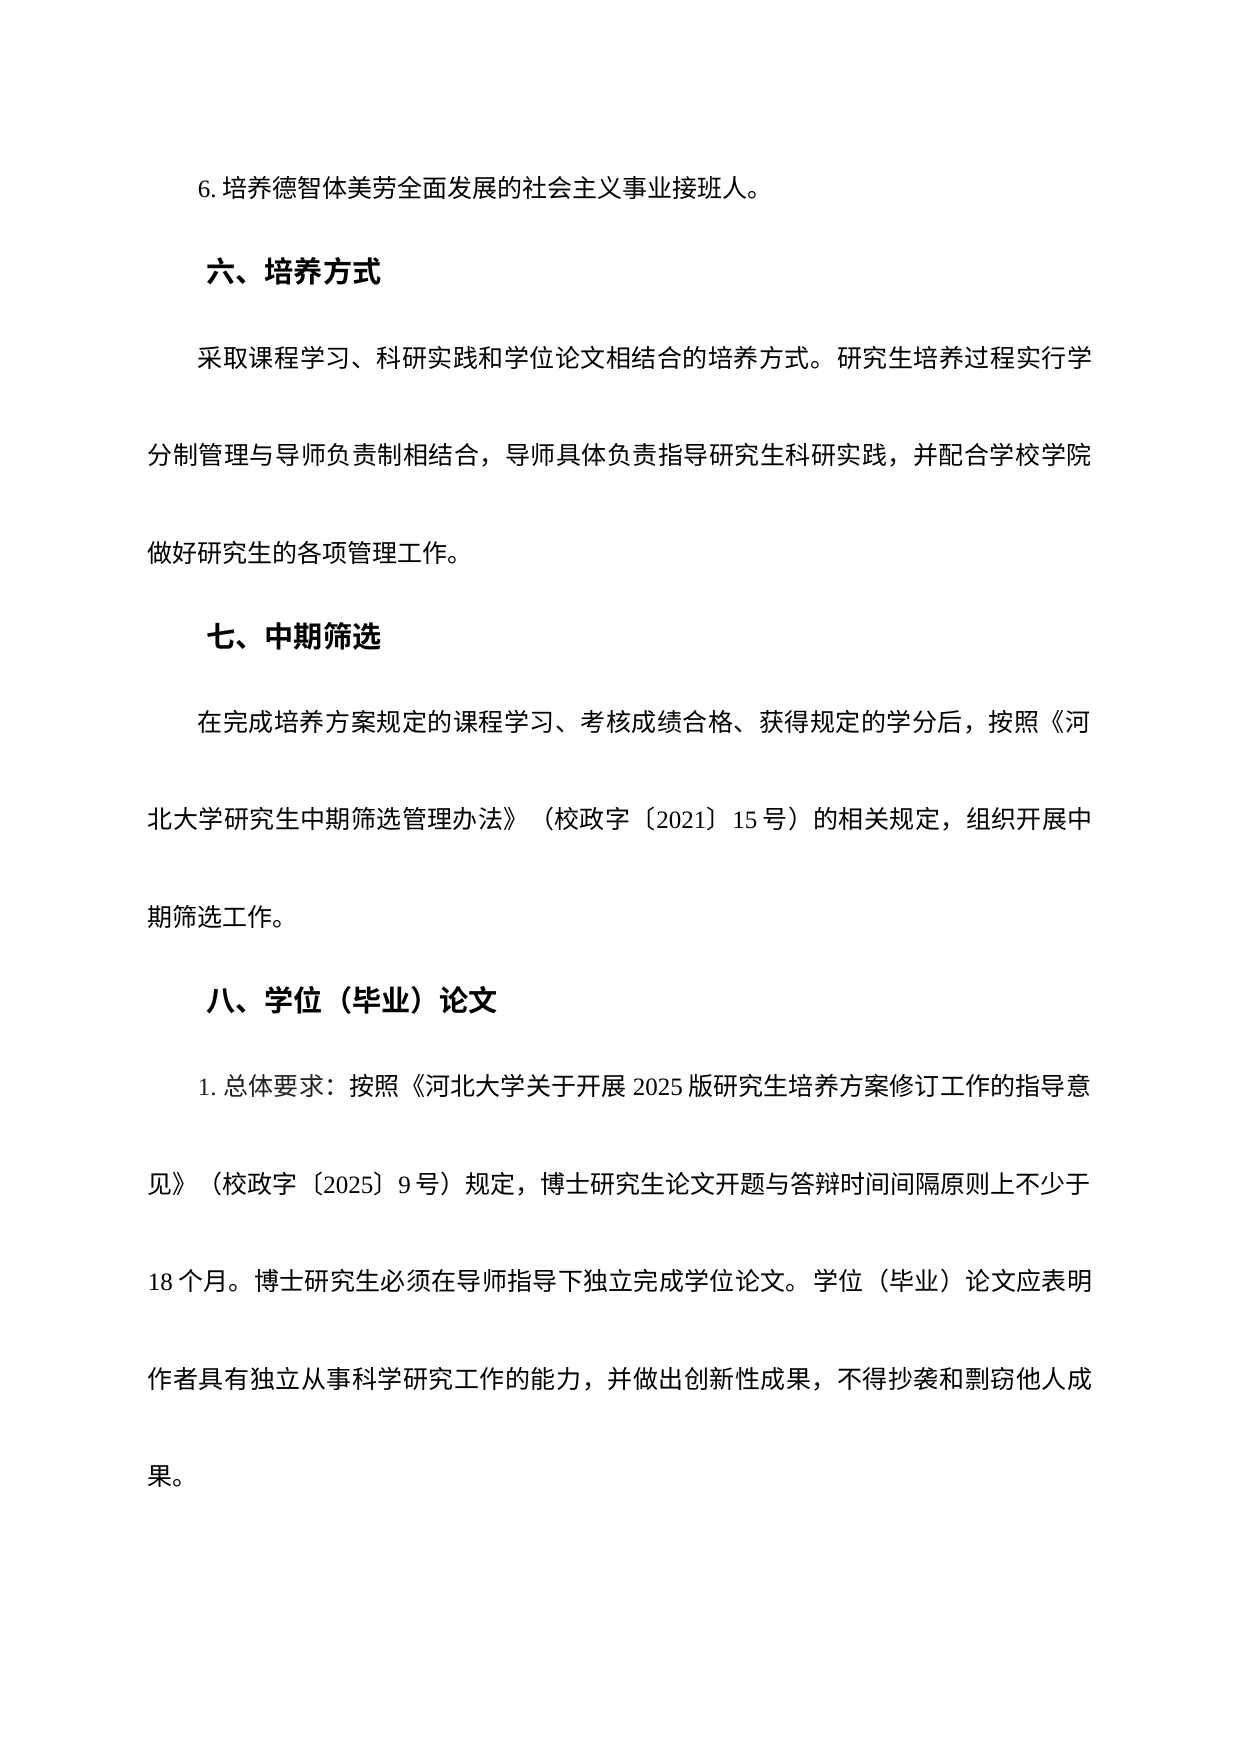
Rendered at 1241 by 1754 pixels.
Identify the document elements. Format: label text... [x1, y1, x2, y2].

text 六、培养方式 [148, 238, 1092, 303]
text 1. 总体要求：按照《河北大学关于开展2025版研究生培养方案修订工作的指导意见》（校政字〔2025〕9号）规定，博士研究生论文开题与答辩时间间隔原则上不少于18个月。博士研究生必须在导师指导下独立完成学位论文。学位（毕业）论文应表明作者具有独立从事科学研究工作的能力，并做出创新性成果，不得抄袭和剽窃他人成果。 [148, 1052, 1092, 1507]
text 采取课程学习、科研实践和学位论文相结合的培养方式。研究生培养过程实行学分制管理与导师负责制相结合，导师具体负责指导研究生科研实践，并配合学校学院做好研究生的各项管理工作。 [148, 324, 1092, 584]
text 6. 培养德智体美劳全面发展的社会主义事业接班人。 [148, 154, 1092, 219]
text 八、学位（毕业）论文 [148, 966, 1092, 1031]
text 在完成培养方案规定的课程学习、考核成绩合格、获得规定的学分后，按照《河北大学研究生中期筛选管理办法》（校政字〔2021〕15号）的相关规定，组织开展中期筛选工作。 [148, 688, 1092, 948]
text 七、中期筛选 [148, 602, 1092, 667]
